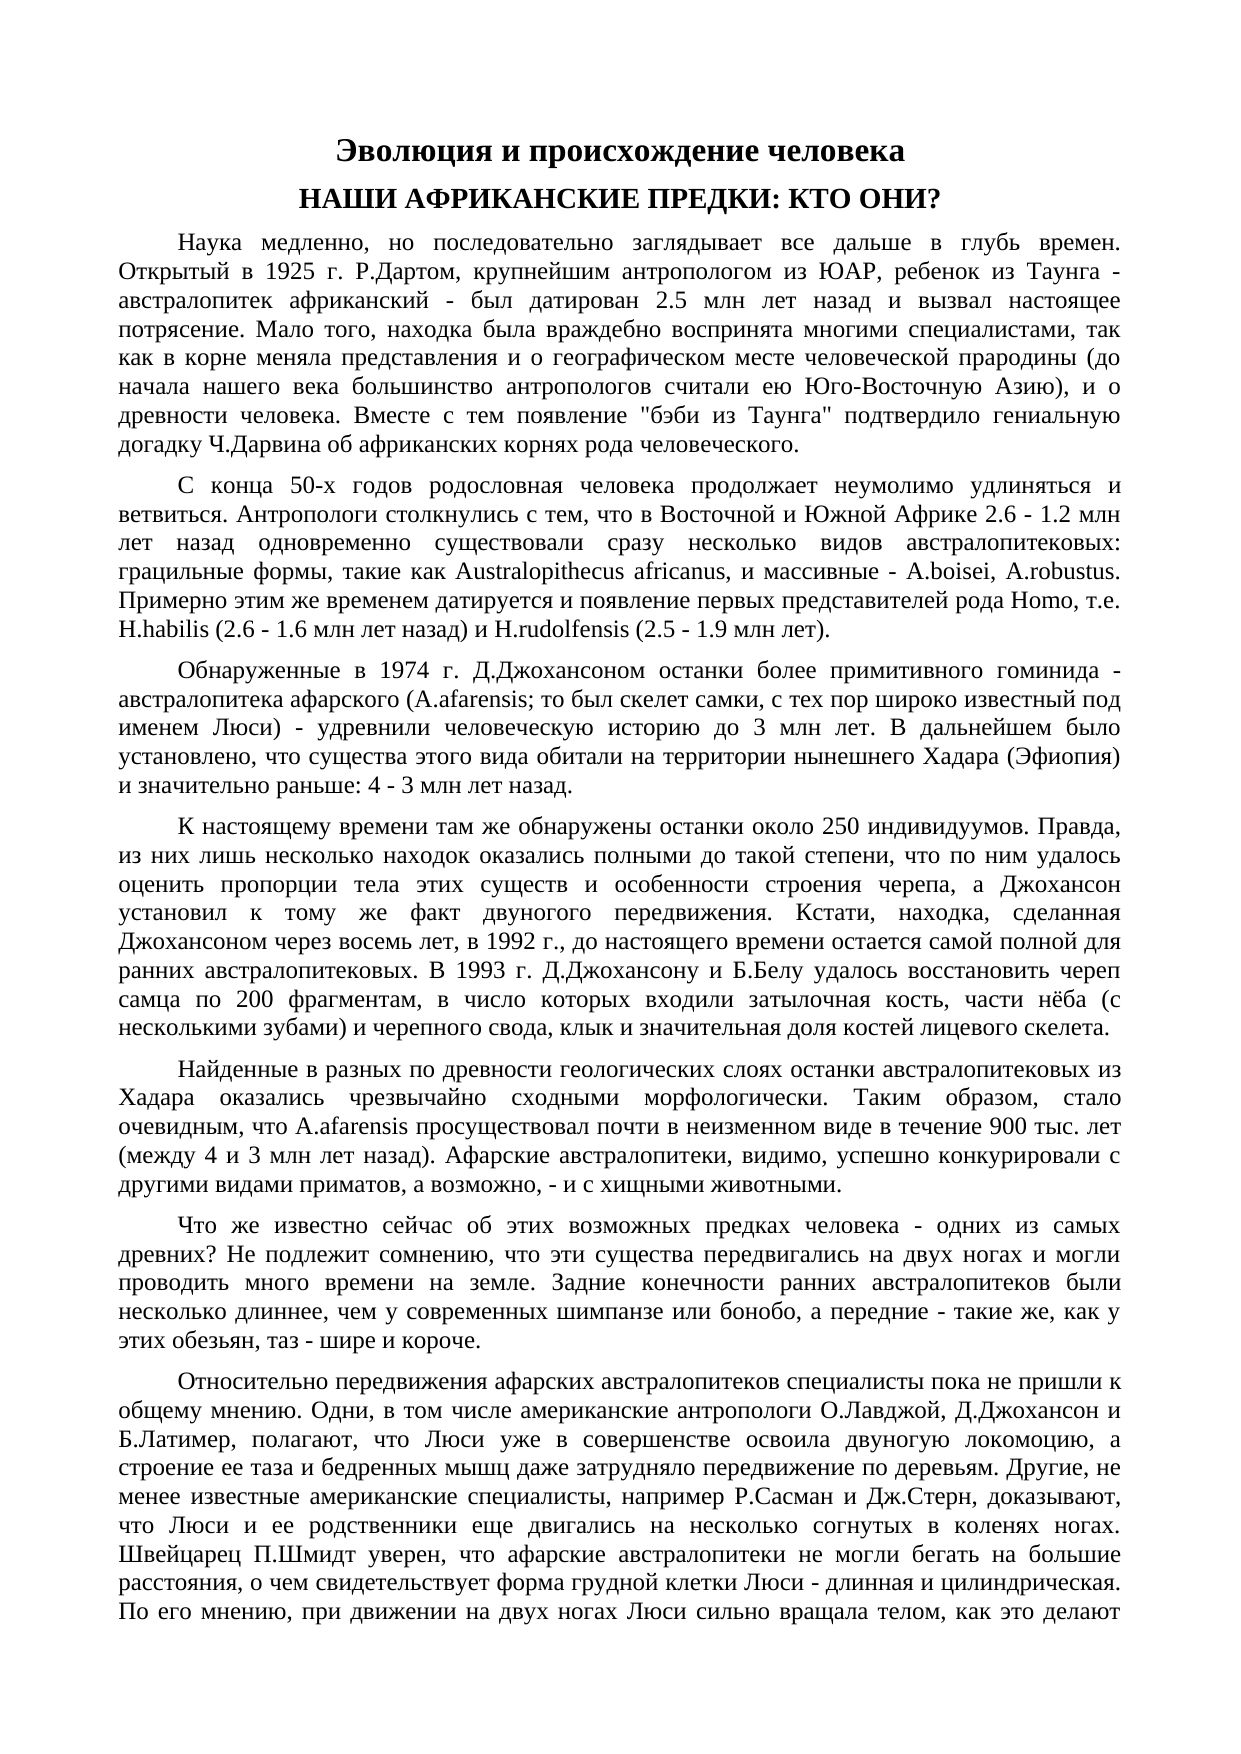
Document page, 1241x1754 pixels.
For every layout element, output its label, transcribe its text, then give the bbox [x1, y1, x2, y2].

text С конца 50-х годов родословная человека продолжает неумолимо удлиняться и ветвиться. Антропологи столкнулись с тем, что в Восточной и Южной Африке 2.6 - 1.2 млн лет назад одновременно существовали сразу несколькo видов австралопитековых: грацильные формы, такие как Australopithecus africanus, и массивные - A.boisei, A.robustus. Примерно этим же временем датируется и появление первых представителей рода Homo, т.е. H.habilis (2.6 - 1.6 млн лет назад) и H.rudolfensis (2.5 - 1.9 млн лет). [118, 470, 1122, 642]
text К настоящему времени там же обнаружены останки около 250 индивидуумов. Правда, из них лишь несколько находок оказались полными до такой степени, что по ним удалось оценить пропорции тела этих существ и особенности строения черепа, а Джохансон установил к тому же факт двуногого передвижения. Кстати, находка, сделанная Джохансоном через восемь лет, в 1992 г., до настоящего времени остается самой полной для ранних австралопитековых. В 1993 г. Д.Джохансону и Б.Белу удалось восстановить череп самца по 200 фрагментам, в число которых входили затылочная кость, части нёба (с несколькими зубами) и черепного свода, клык и значительная доля костей лицевого скелета. [118, 811, 1122, 1041]
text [118, 1366, 1122, 1625]
text НАШИ АФРИКАНСКИЕ ПРЕДКИ: КТО ОНИ? [118, 181, 1122, 215]
text Эволюция и происхождение человека [118, 131, 1122, 169]
text Обнаруженные в 1974 г. Д.Джохансоном останки более примитивного гоминида - австралопитека афарского (A.afarensis; то был скелет самки, с тех пор широко известный под именем Люси) - удревнили человеческую историю до 3 млн лет. В дальнейшем было установлено, что существа этого вида обитали на территории нынешнего Хадара (Эфиопия) и значительно раньше: 4 - 3 млн лет назад. [118, 655, 1122, 799]
text Что же известно сейчас об этих возможных предках человека - одних из самых древних? Не подлежит сомнению, что эти существа передвигались на двух ногах и могли проводить много времени на земле. Задние конечности ранних австралопитеков были несколько длиннее, чем у современных шимпанзе или бонобо, а передние - такие же, как у этих обезьян, таз - шире и короче. [118, 1210, 1122, 1354]
text Наука медленно, но последовательно заглядывает все дальше в глубь времен. Открытый в 1925 г. Р.Дартом, крупнейшим антропологом из ЮАР, ребенок из Таунга - австралопитек африканский - был датирован 2.5 млн лет назад и вызвал настоящее потрясение. Мало того, находка была враждебно воспринята многими специалистами, так как в корне меняла представления и о географическом месте человеческой прародины (до начала нашего века большинство антропологов считали ею Юго-Восточную Азию), и о древности человека. Вместе с тем появление "бэби из Таунга" подтвердило гениальную догадку Ч.Дарвина об африканских корнях рода человеческого. [118, 227, 1122, 457]
text Найденные в разных по древности геологических слоях останки австралопитековых из Хадара оказались чрезвычайно сходными морфологически. Таким образом, стало очевидным, что A.afarensis просуществовал почти в неизменном виде в течение 900 тыс. лет (между 4 и 3 млн лет назад). Афарские австралопитеки, видимо, успешно конкурировали с другими видами приматов, а возможно, - и с хищными животными. [118, 1054, 1122, 1197]
